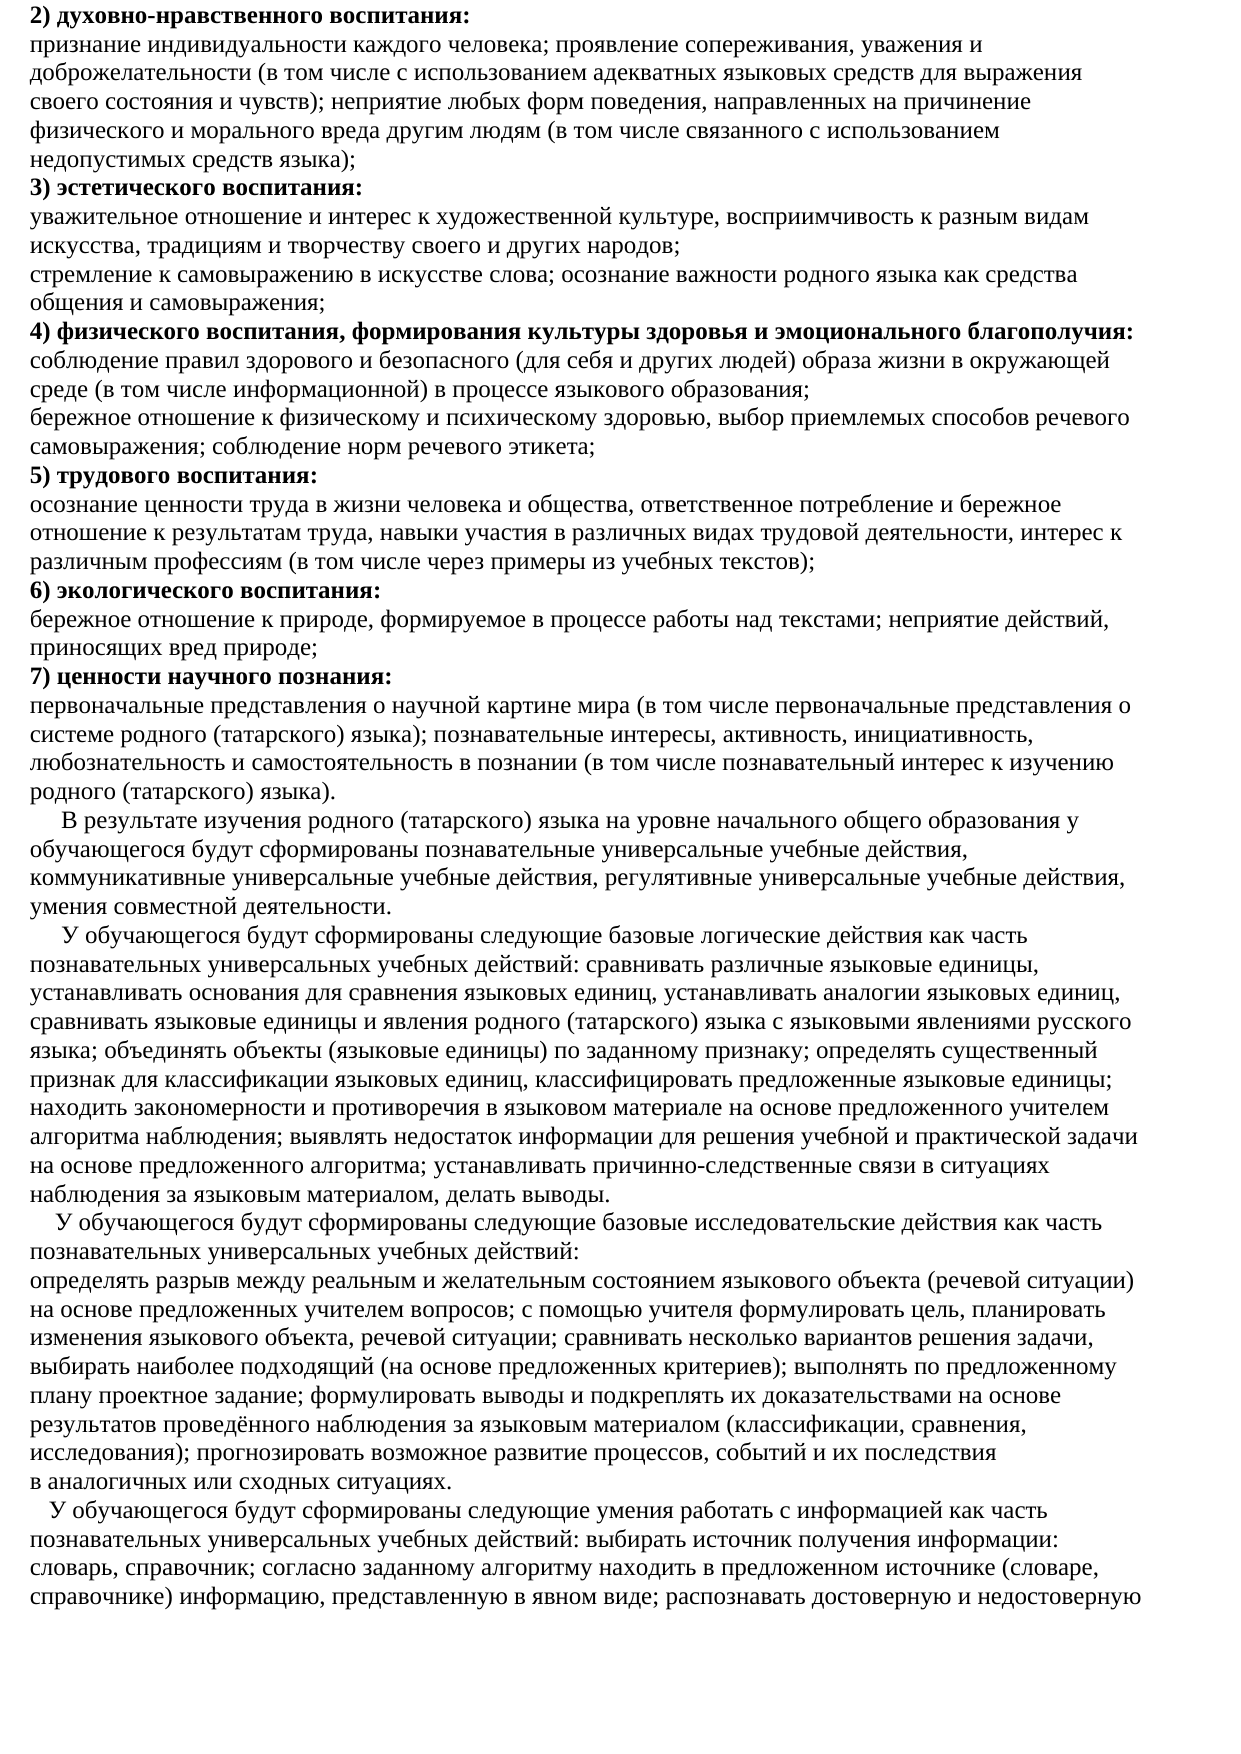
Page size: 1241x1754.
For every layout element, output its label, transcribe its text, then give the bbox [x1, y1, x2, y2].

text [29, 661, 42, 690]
text 2) духовно-нравственного воспитания: [69, 0, 1152, 29]
text определять разрыв между реальным и желательным состоянием языкового объекта (речевой ситуации) на основе предложенных учителем вопросов; с помощью учителя формулировать цель, планировать изменения языкового объекта, речевой ситуации; сравнивать несколько вариантов решения задачи, выбирать наиболее подходящий (на основе предложенных критериев); выполнять по предложенному плану проектное задание; формулировать выводы и подкреплять их доказательствами на основе результатов проведённого наблюдения за языковым материалом (классификации, сравнения, исследования); прогнозировать возможное развитие процессов, событий и их последствия в аналогичных или сходных ситуациях. [29, 1265, 1152, 1495]
text 4) физического воспитания, формирования культуры здоровья и эмоционального благополучия: [74, 316, 1152, 345]
text 5) трудового воспитания: [170, 460, 1152, 489]
text признание индивидуальности каждого человека; проявление сопереживания, уважения и доброжелательности (в том числе с использованием адекватных языковых средств для выражения своего состояния и чувств); неприятие любых форм поведения, направленных на причинение физического и морального вреда другим людям (в том числе связанного с использованием недопустимых средств языка); [29, 29, 1152, 172]
text находить закономерности и противоречия в языковом материале на основе предложенного учителем алгоритма наблюдения; выявлять недостаток информации для решения учебной и практической задачи на основе предложенного алгоритма; устанавливать причинно-следственные связи в ситуациях наблюдения за языковым материалом, делать выводы. [29, 1092, 1152, 1207]
text У обучающегося будут сформированы следующие умения работать с информацией как часть познавательных универсальных учебных действий: выбирать источник получения информации: словарь, справочник; согласно заданному алгоритму находить в предложенном источнике (словаре, справочнике) информацию, представленную в явном виде; распознавать достоверную и недостоверную [29, 1495, 1152, 1610]
text бережное отношение к природе, формируемое в процессе работы над текстами; неприятие действий, приносящих вред природе; [29, 604, 1152, 661]
text соблюдение правил здорового и безопасного (для себя и других людей) образа жизни в окружающей среде (в том числе информационной) в процессе языкового образования; [29, 345, 1152, 402]
text В результате изучения родного (татарского) языка на уровне начального общего образования у обучающегося будут сформированы познавательные универсальные учебные действия, коммуникативные универсальные учебные действия, регулятивные универсальные учебные действия, умения совместной деятельности. [29, 805, 1152, 920]
text первоначальные представления о научной картине мира (в том числе первоначальные представления о системе родного (татарского) языка); познавательные интересы, активность, инициативность, любознательность и самостоятельность в познании (в том числе познавательный интерес к изучению родного (татарского) языка). [29, 690, 1152, 805]
text стремление к самовыражению в искусстве слова; осознание важности родного языка как средства общения и самовыражения; [29, 259, 1152, 316]
text У обучающегося будут сформированы следующие базовые логические действия как часть познавательных универсальных учебных действий: сравнивать различные языковые единицы, устанавливать основания для сравнения языковых единиц, устанавливать аналогии языковых единиц, сравнивать языковые единицы и явления родного (татарского) языка с языковыми явлениями русского языка; объединять объекты (языковые единицы) по заданному признаку; определять существенный признак для классификации языковых единиц, классифицировать предложенные языковые единицы; [29, 920, 1152, 1092]
text У обучающегося будут сформированы следующие базовые исследовательские действия как часть познавательных универсальных учебных действий: [29, 1207, 1152, 1265]
text осознание ценности труда в жизни человека и общества, ответственное потребление и бережное отношение к результатам труда, навыки участия в различных видах трудовой деятельности, интерес к различным профессиям (в том числе через примеры из учебных текстов); [29, 489, 1152, 575]
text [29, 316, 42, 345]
text бережное отношение к физическому и психическому здоровью, выбор приемлемых способов речевого самовыражения; соблюдение норм речевого этикета; [29, 402, 1152, 460]
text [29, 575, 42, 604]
text 6) экологического воспитания: [67, 575, 1152, 604]
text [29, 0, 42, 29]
text 3) эстетического воспитания: [29, 172, 1152, 201]
text 7) ценности научного познания: [161, 661, 1152, 690]
text уважительное отношение и интерес к художественной культуре, восприимчивость к разным видам искусства, традициям и творчеству своего и других народов; [29, 201, 1152, 259]
